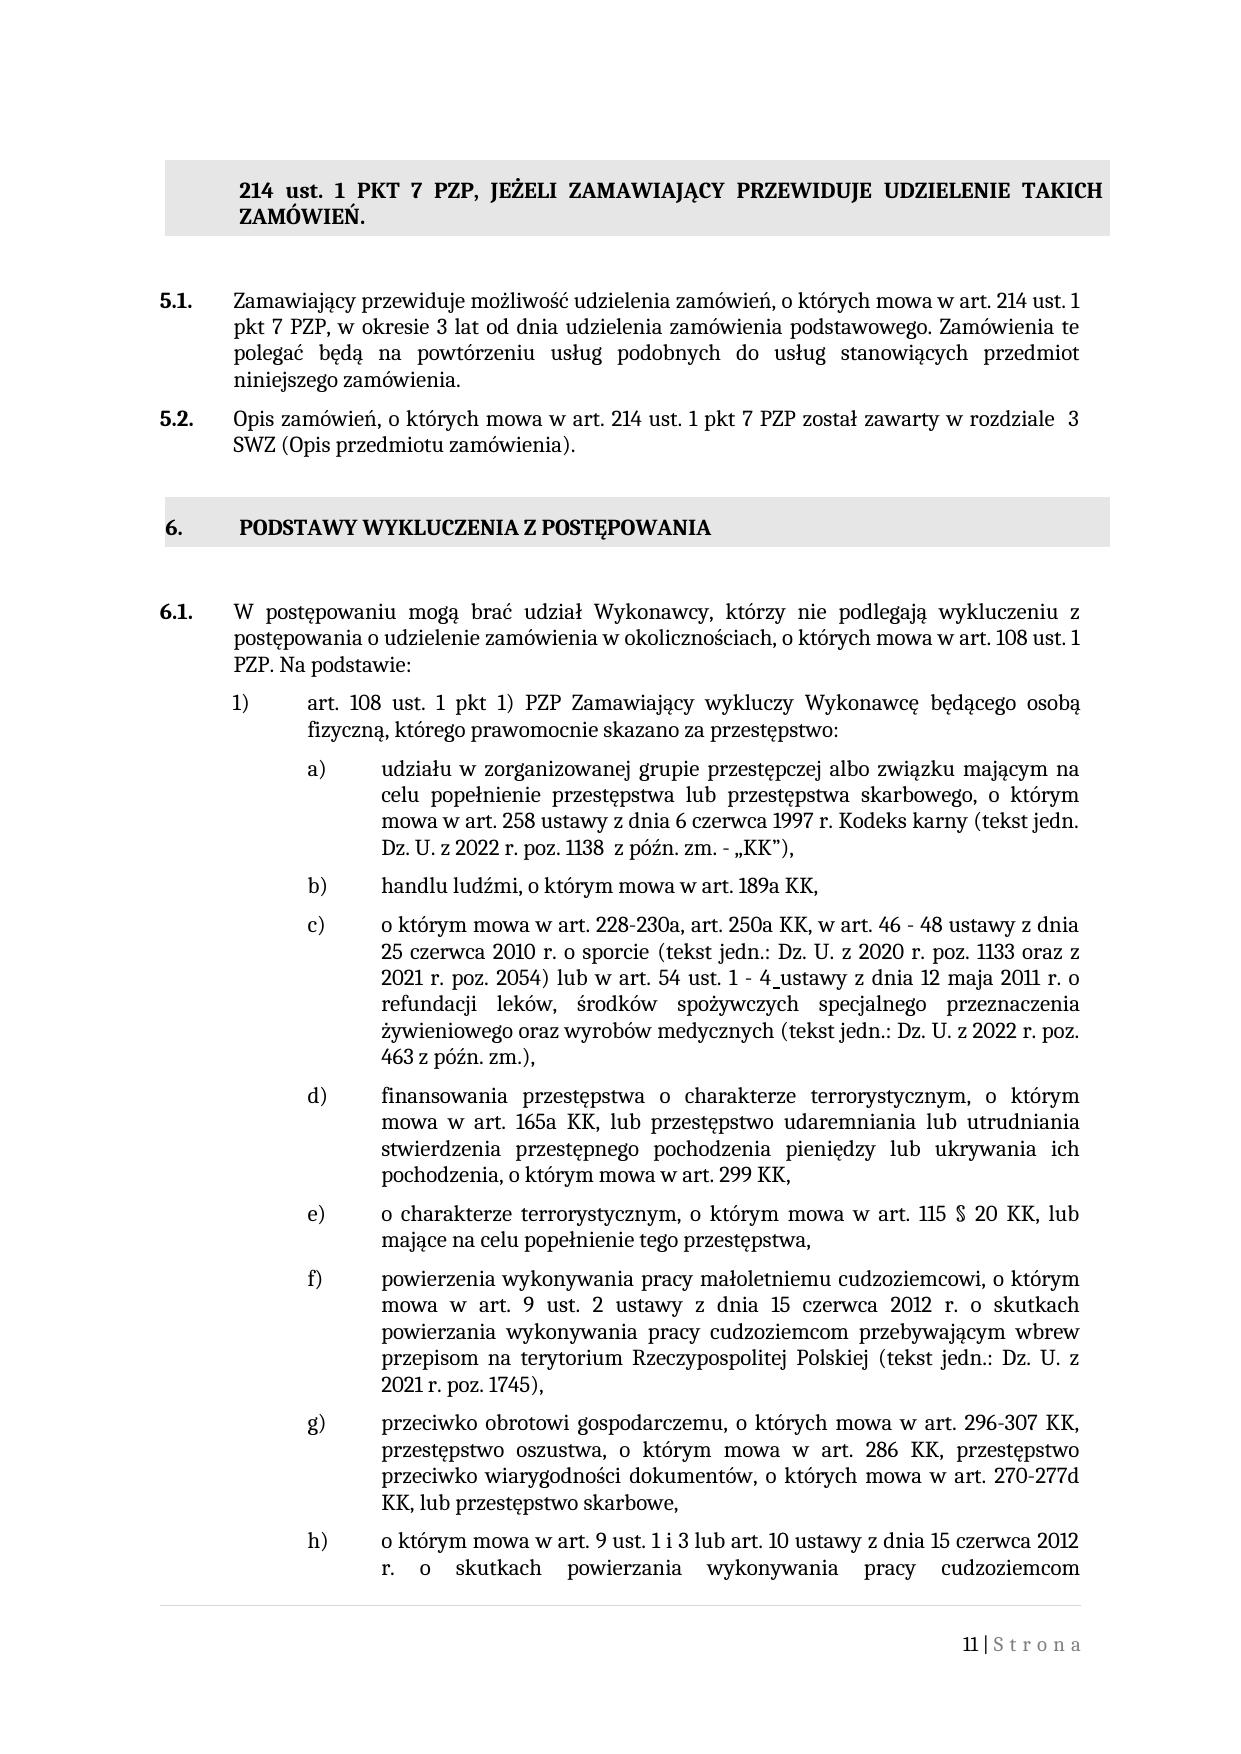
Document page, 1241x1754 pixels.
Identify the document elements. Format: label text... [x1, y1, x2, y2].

text a) udziału w zorganizowanej grupie przestępczej albo związku mającym na celu popełnienie przestępstwa lub przestępstwa skarbowego, o którym mowa w art. 258 ustawy z dnia 6 czerwca 1997 r. Kodeks karny (tekst jedn. Dz. U. z 2022 r. poz. 1138 z późn. zm. - „KK”), [307, 755, 1081, 861]
text 5.2. Opis zamówień, o których mowa w art. 214 ust. 1 pkt 7 PZP został zawarty w rozdziale 3 SWZ (Opis przedmiotu zamówienia). [159, 405, 1081, 458]
text f) powierzenia wykonywania pracy małoletniemu cudzoziemcowi, o którym mowa w art. 9 ust. 2 ustawy z dnia 15 czerwca 2012 r. o skutkach powierzania wykonywania pracy cudzoziemcom przebywającym wbrew przepisom na terytorium Rzeczypospolitej Polskiej (tekst jedn.: Dz. U. z 2021 r. poz. 1745), [307, 1266, 1081, 1398]
text 5.1. Zamawiający przewiduje możliwość udzielenia zamówień, o których mowa w art. 214 ust. 1 pkt 7 PZP, w okresie 3 lat od dnia udzielenia zamówienia podstawowego. Zamówienia te polegać będą na powtórzeniu usług podobnych do usług stanowiących przedmiot niniejszego zamówienia. [159, 287, 1081, 393]
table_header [165, 160, 1110, 236]
text b) handlu ludźmi, o którym mowa w art. 189a KK, [307, 873, 1081, 900]
text 6.1. W postępowaniu mogą brać udział Wykonawcy, którzy nie podlegają wykluczeniu z postępowania o udzielenie zamówienia w okolicznościach, o których mowa w art. 108 ust. 1 PZP. Na podstawie: [159, 599, 1081, 678]
text g) przeciwko obrotowi gospodarczemu, o których mowa w art. 296-307 KK, przestępstwo oszustwa, o którym mowa w art. 286 KK, przestępstwo przeciwko wiarygodności dokumentów, o których mowa w art. 270-277d KK, lub przestępstwo skarbowe, [307, 1410, 1081, 1516]
text d) finansowania przestępstwa o charakterze terrorystycznym, o którym mowa w art. 165a KK, lub przestępstwo udaremniania lub utrudniania stwierdzenia przestępnego pochodzenia pieniędzy lub ukrywania ich pochodzenia, o którym mowa w art. 299 KK, [307, 1083, 1081, 1188]
text c) o którym mowa w art. 228-230a, art. 250a KK, w art. 46 - 48 ustawy z dnia 25 czerwca 2010 r. o sporcie (tekst jedn.: Dz. U. z 2020 r. poz. 1133 oraz z 2021 r. poz. 2054) lub w art. 54 ust. 1 - 4 ustawy z dnia 12 maja 2011 r. o refundacji leków, środków spożywczych specjalnego przeznaczenia żywieniowego oraz wyrobów medycznych (tekst jedn.: Dz. U. z 2022 r. poz. 463 z późn. zm.), [307, 912, 1081, 1070]
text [307, 1528, 1081, 1581]
table_header 6. PODSTAWY WYKLUCZENIA Z POSTĘPOWANIA [165, 497, 1110, 547]
text e) o charakterze terrorystycznym, o którym mowa w art. 115 § 20 KK, lub mające na celu popełnienie tego przestępstwa, [307, 1201, 1081, 1253]
text 1) art. 108 ust. 1 pkt 1) PZP Zamawiający wykluczy Wykonawcę będącego osobą fizyczną, którego prawomocnie skazano za przestępstwo: [232, 690, 1081, 743]
